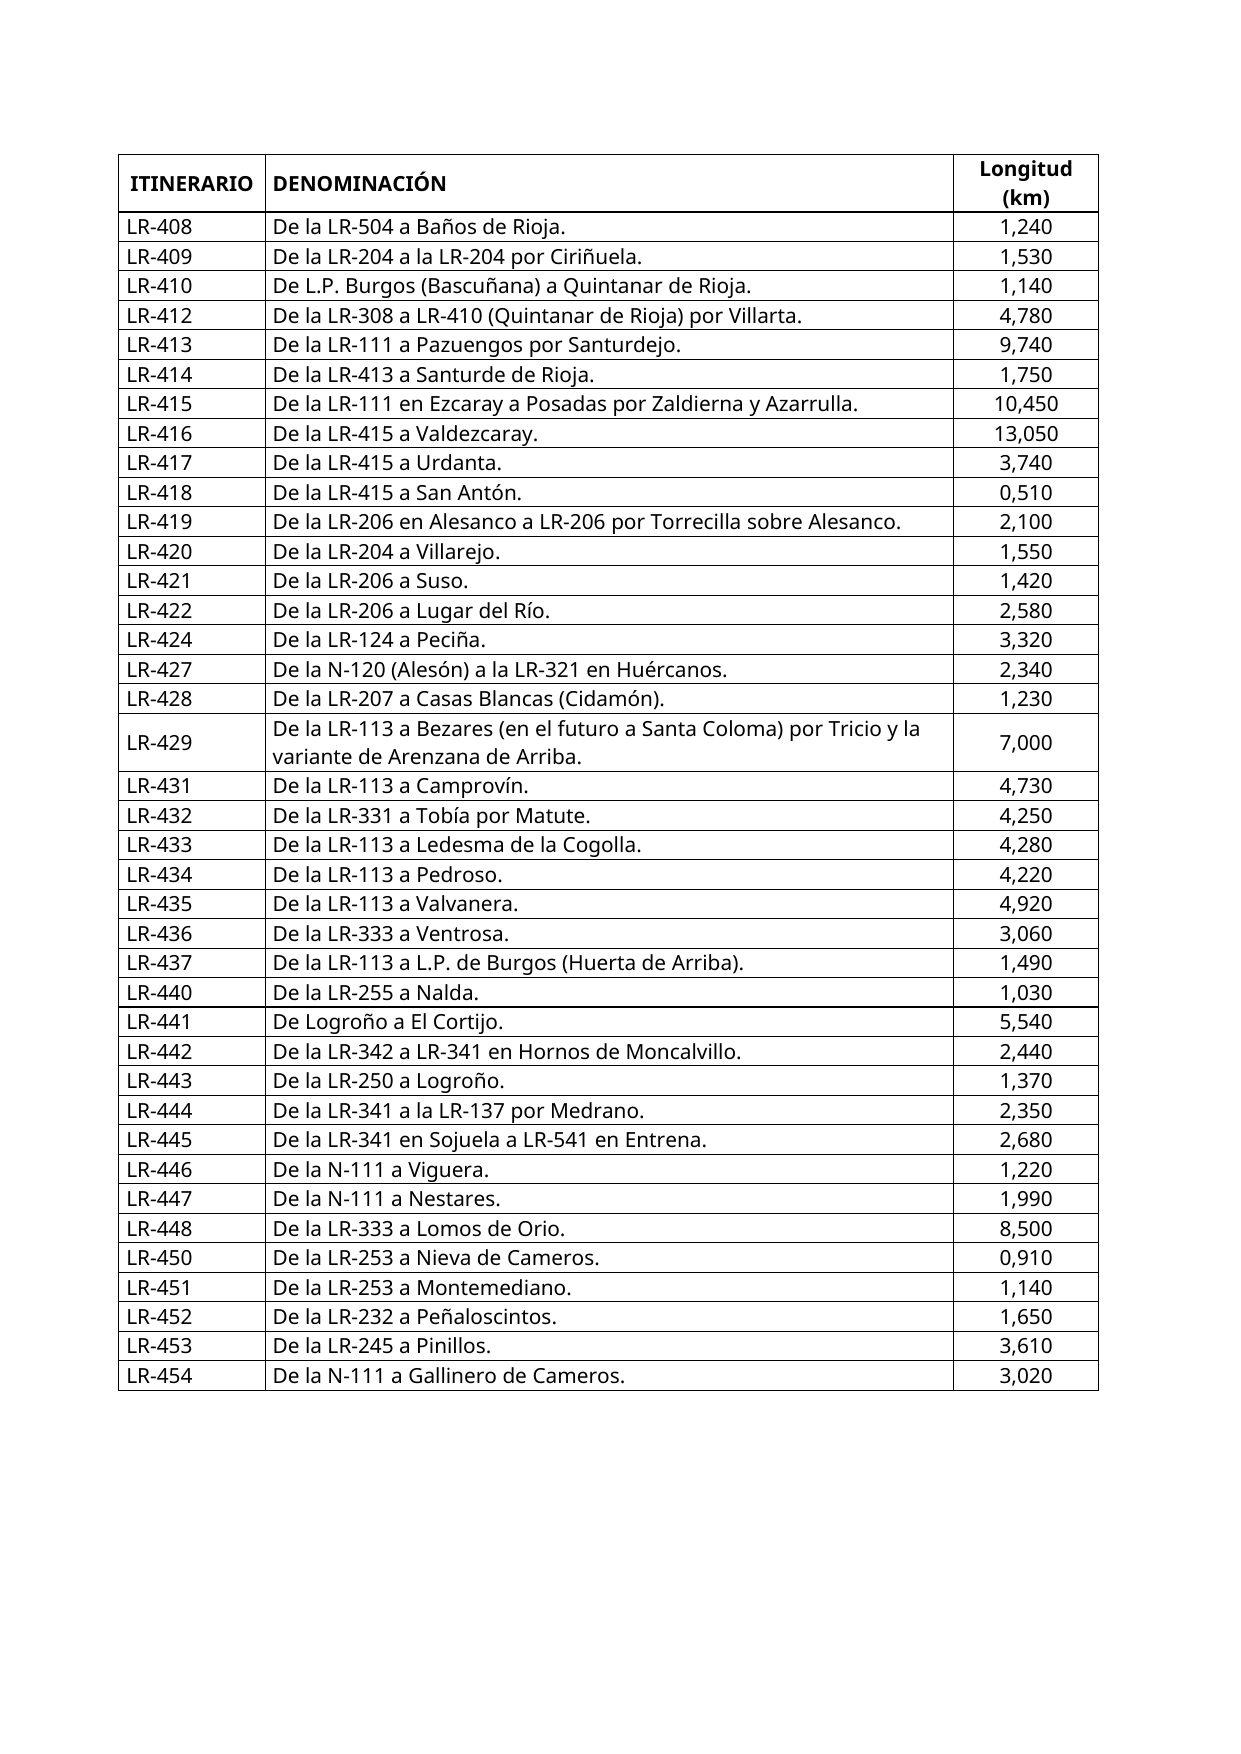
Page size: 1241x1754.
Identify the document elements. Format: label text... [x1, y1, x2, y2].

table_cell LR-442 [119, 1037, 265, 1065]
table_cell De la LR-253 a Montemediano. [266, 1273, 953, 1301]
table_cell De la N-111 a Nestares. [266, 1184, 953, 1213]
table_cell De la LR-255 a Nalda. [266, 978, 953, 1006]
table_cell 8,500 [954, 1214, 1098, 1242]
table_cell 10,450 [954, 389, 1098, 418]
table_cell 2,100 [954, 507, 1098, 536]
table_cell LR-414 [119, 360, 265, 388]
table_cell 1,990 [954, 1184, 1098, 1213]
table_cell 4,280 [954, 831, 1098, 859]
table_header Longitud (km) [954, 155, 1098, 211]
table_cell 1,420 [954, 566, 1098, 595]
table_cell LR-444 [119, 1096, 265, 1124]
table_cell 0,910 [954, 1243, 1098, 1272]
table_cell LR-421 [119, 566, 265, 595]
table_cell 1,750 [954, 360, 1098, 388]
table_cell De la LR-113 a Pedroso. [266, 860, 953, 888]
table_cell LR-454 [119, 1361, 265, 1389]
table_cell 4,220 [954, 860, 1098, 888]
table_cell 3,740 [954, 448, 1098, 477]
table_cell LR-420 [119, 537, 265, 565]
table_cell De Logroño a El Cortijo. [266, 1008, 953, 1036]
table_cell LR-413 [119, 330, 265, 359]
table_cell De la LR-206 a Lugar del Río. [266, 596, 953, 624]
table_cell De la LR-250 a Logroño. [266, 1066, 953, 1095]
table_cell 4,730 [954, 772, 1098, 800]
table_cell 1,140 [954, 1273, 1098, 1301]
table_cell De la LR-113 a Valvanera. [266, 890, 953, 918]
table_cell LR-419 [119, 507, 265, 536]
table_cell De la LR-333 a Ventrosa. [266, 919, 953, 947]
table_cell 4,250 [954, 801, 1098, 829]
table_cell LR-450 [119, 1243, 265, 1272]
table_cell LR-441 [119, 1008, 265, 1036]
table_cell 1,650 [954, 1302, 1098, 1331]
table_cell De la LR-113 a L.P. de Burgos (Huerta de Arriba). [266, 949, 953, 977]
table_cell De la LR-232 a Peñaloscintos. [266, 1302, 953, 1331]
table_cell LR-432 [119, 801, 265, 829]
table_cell LR-415 [119, 389, 265, 418]
table_cell 1,240 [954, 213, 1098, 241]
table_cell De la LR-206 a Suso. [266, 566, 953, 595]
table_cell 3,060 [954, 919, 1098, 947]
table_cell 3,610 [954, 1332, 1098, 1360]
table_cell 2,340 [954, 655, 1098, 683]
table_cell De L.P. Burgos (Bascuñana) a Quintanar de Rioja. [266, 271, 953, 300]
table_cell LR-416 [119, 419, 265, 447]
table_cell De la LR-113 a Ledesma de la Cogolla. [266, 831, 953, 859]
table_cell 1,530 [954, 242, 1098, 270]
table_cell De la LR-331 a Tobía por Matute. [266, 801, 953, 829]
table_cell De la LR-204 a la LR-204 por Ciriñuela. [266, 242, 953, 270]
table_cell LR-418 [119, 478, 265, 506]
table_cell LR-434 [119, 860, 265, 888]
table_cell LR-433 [119, 831, 265, 859]
table_cell 0,510 [954, 478, 1098, 506]
table_cell 1,370 [954, 1066, 1098, 1095]
table_cell 1,140 [954, 271, 1098, 300]
table_cell De la LR-342 a LR-341 en Hornos de Moncalvillo. [266, 1037, 953, 1065]
table_cell LR-445 [119, 1125, 265, 1154]
table_cell LR-417 [119, 448, 265, 477]
table_cell 3,020 [954, 1361, 1098, 1389]
table_cell 5,540 [954, 1008, 1098, 1036]
table_cell De la LR-413 a Santurde de Rioja. [266, 360, 953, 388]
table_cell LR-428 [119, 684, 265, 713]
table_cell LR-427 [119, 655, 265, 683]
table_cell De la LR-245 a Pinillos. [266, 1332, 953, 1360]
table_cell LR-436 [119, 919, 265, 947]
table_cell LR-453 [119, 1332, 265, 1360]
table_cell De la N-111 a Viguera. [266, 1155, 953, 1183]
table_cell LR-412 [119, 301, 265, 329]
table_cell LR-409 [119, 242, 265, 270]
table_header DENOMINACIÓN [266, 155, 953, 211]
table_cell 4,920 [954, 890, 1098, 918]
table_cell 13,050 [954, 419, 1098, 447]
table_cell De la LR-253 a Nieva de Cameros. [266, 1243, 953, 1272]
table_cell De la LR-415 a Urdanta. [266, 448, 953, 477]
table_cell LR-451 [119, 1273, 265, 1301]
table_cell 9,740 [954, 330, 1098, 359]
table_cell LR-452 [119, 1302, 265, 1331]
table_cell LR-431 [119, 772, 265, 800]
table_cell De la LR-415 a San Antón. [266, 478, 953, 506]
table_cell De la LR-111 a Pazuengos por Santurdejo. [266, 330, 953, 359]
table_cell De la LR-415 a Valdezcaray. [266, 419, 953, 447]
table_cell 1,030 [954, 978, 1098, 1006]
table_cell 2,580 [954, 596, 1098, 624]
table_cell De la LR-333 a Lomos de Orio. [266, 1214, 953, 1242]
table_cell De la LR-308 a LR-410 (Quintanar de Rioja) por Villarta. [266, 301, 953, 329]
table_cell 7,000 [954, 714, 1098, 771]
table_cell 2,440 [954, 1037, 1098, 1065]
table_cell LR-440 [119, 978, 265, 1006]
table_cell De la N-120 (Alesón) a la LR-321 en Huércanos. [266, 655, 953, 683]
table_cell 1,490 [954, 949, 1098, 977]
table_cell LR-447 [119, 1184, 265, 1213]
table_cell LR-443 [119, 1066, 265, 1095]
table_cell LR-429 [119, 714, 265, 771]
table_cell De la N-111 a Gallinero de Cameros. [266, 1361, 953, 1389]
table_cell LR-437 [119, 949, 265, 977]
table_cell LR-446 [119, 1155, 265, 1183]
table_cell De la LR-204 a Villarejo. [266, 537, 953, 565]
table_cell De la LR-341 a la LR-137 por Medrano. [266, 1096, 953, 1124]
table_cell 1,550 [954, 537, 1098, 565]
table_cell De la LR-207 a Casas Blancas (Cidamón). [266, 684, 953, 713]
table_cell De la LR-206 en Alesanco a LR-206 por Torrecilla sobre Alesanco. [266, 507, 953, 536]
table_cell 1,220 [954, 1155, 1098, 1183]
table_cell De la LR-341 en Sojuela a LR-541 en Entrena. [266, 1125, 953, 1154]
table_cell De la LR-113 a Bezares (en el futuro a Santa Coloma) por Tricio y la variante de Arenzana de Arriba. [266, 714, 953, 771]
table_cell De la LR-124 a Peciña. [266, 625, 953, 654]
table_cell De la LR-504 a Baños de Rioja. [266, 213, 953, 241]
table_cell LR-435 [119, 890, 265, 918]
table_cell 1,230 [954, 684, 1098, 713]
table_cell LR-448 [119, 1214, 265, 1242]
table_cell 2,350 [954, 1096, 1098, 1124]
table_cell LR-408 [119, 213, 265, 241]
table_cell LR-422 [119, 596, 265, 624]
table_cell De la LR-111 en Ezcaray a Posadas por Zaldierna y Azarrulla. [266, 389, 953, 418]
table_cell LR-424 [119, 625, 265, 654]
table_cell 4,780 [954, 301, 1098, 329]
table_cell 3,320 [954, 625, 1098, 654]
table_cell 2,680 [954, 1125, 1098, 1154]
table_cell LR-410 [119, 271, 265, 300]
table_header ITINERARIO [119, 155, 265, 211]
table_cell De la LR-113 a Camprovín. [266, 772, 953, 800]
